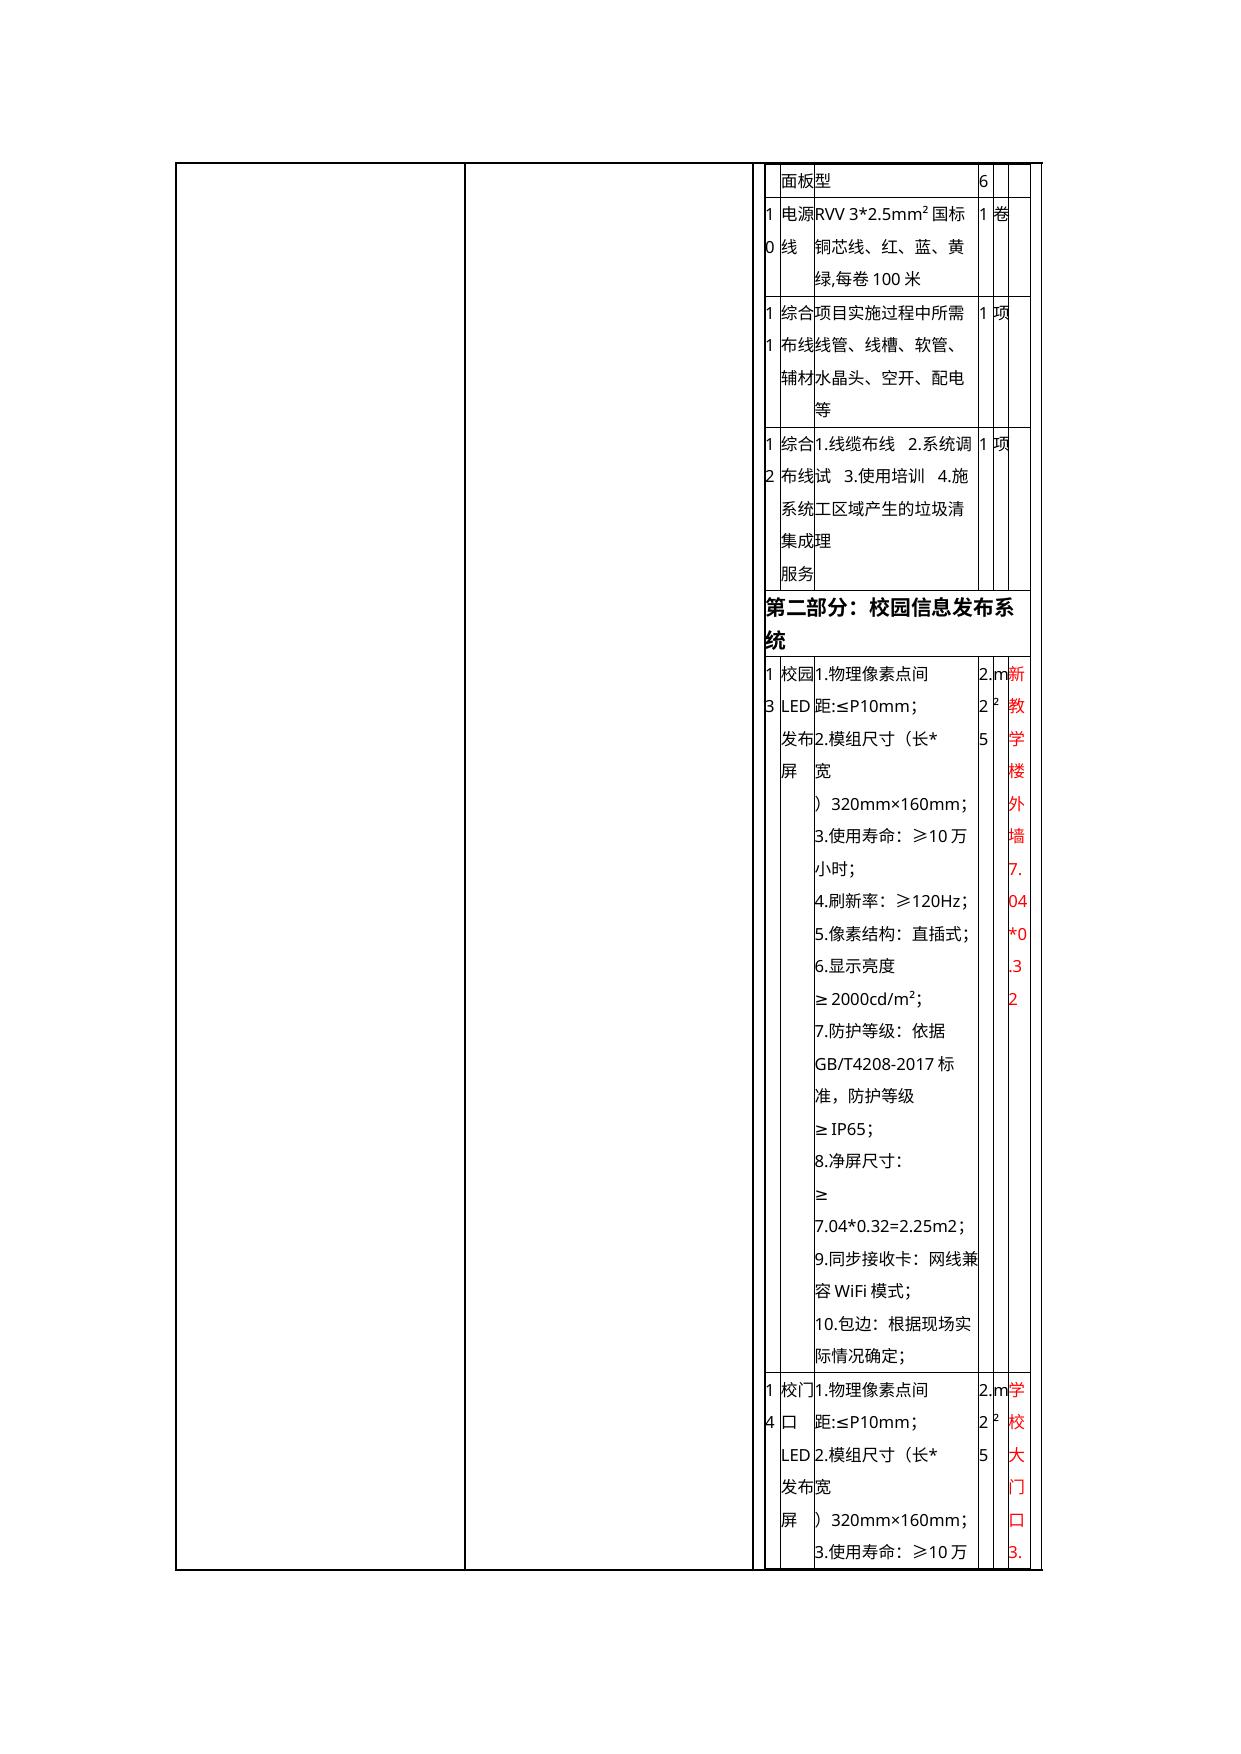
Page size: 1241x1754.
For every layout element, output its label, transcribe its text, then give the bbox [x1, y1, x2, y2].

table_cell [994, 657, 1008, 1372]
table_cell [766, 591, 1030, 656]
table_cell [979, 657, 993, 1372]
table_cell [994, 428, 1008, 590]
table_cell [781, 428, 814, 590]
table_cell [1009, 1373, 1030, 1568]
table_cell [994, 165, 1008, 197]
table_cell [815, 297, 978, 427]
table_cell [766, 198, 780, 296]
table_cell 1 [177, 164, 464, 1569]
table_cell [994, 213, 1008, 296]
table_cell [1009, 1453, 1015, 1461]
table_cell [1009, 657, 1030, 1372]
table_cell [781, 297, 814, 427]
table_cell [1009, 1547, 1015, 1557]
table_cell [781, 657, 814, 1372]
table_cell [815, 657, 978, 1372]
table_cell [994, 297, 1008, 427]
table_cell [979, 428, 993, 590]
table_cell [979, 198, 993, 296]
table_cell [815, 1373, 978, 1568]
table_cell [781, 165, 814, 197]
table_cell [1009, 198, 1030, 296]
table_cell [766, 1373, 780, 1568]
table_cell [979, 297, 993, 427]
table_cell [766, 165, 780, 197]
table_cell [1009, 165, 1030, 197]
table_cell [815, 428, 978, 590]
table_cell [766, 657, 780, 1372]
table_cell [979, 1417, 985, 1426]
table_cell [994, 1373, 1008, 1568]
table_cell [766, 297, 780, 427]
table_cell [781, 198, 814, 296]
table_cell [754, 164, 764, 1569]
table_cell [1009, 297, 1030, 427]
table_cell [766, 428, 780, 590]
table_cell [994, 198, 1008, 212]
table_cell [1031, 164, 1041, 1569]
table_cell [979, 1385, 985, 1394]
table_cell [466, 164, 752, 1569]
table_cell [979, 165, 993, 197]
table_cell [781, 1373, 814, 1568]
table_cell [979, 1373, 993, 1568]
table_cell [815, 165, 978, 197]
table_cell [766, 471, 772, 480]
table_cell [1009, 428, 1030, 590]
table_cell [815, 198, 978, 296]
